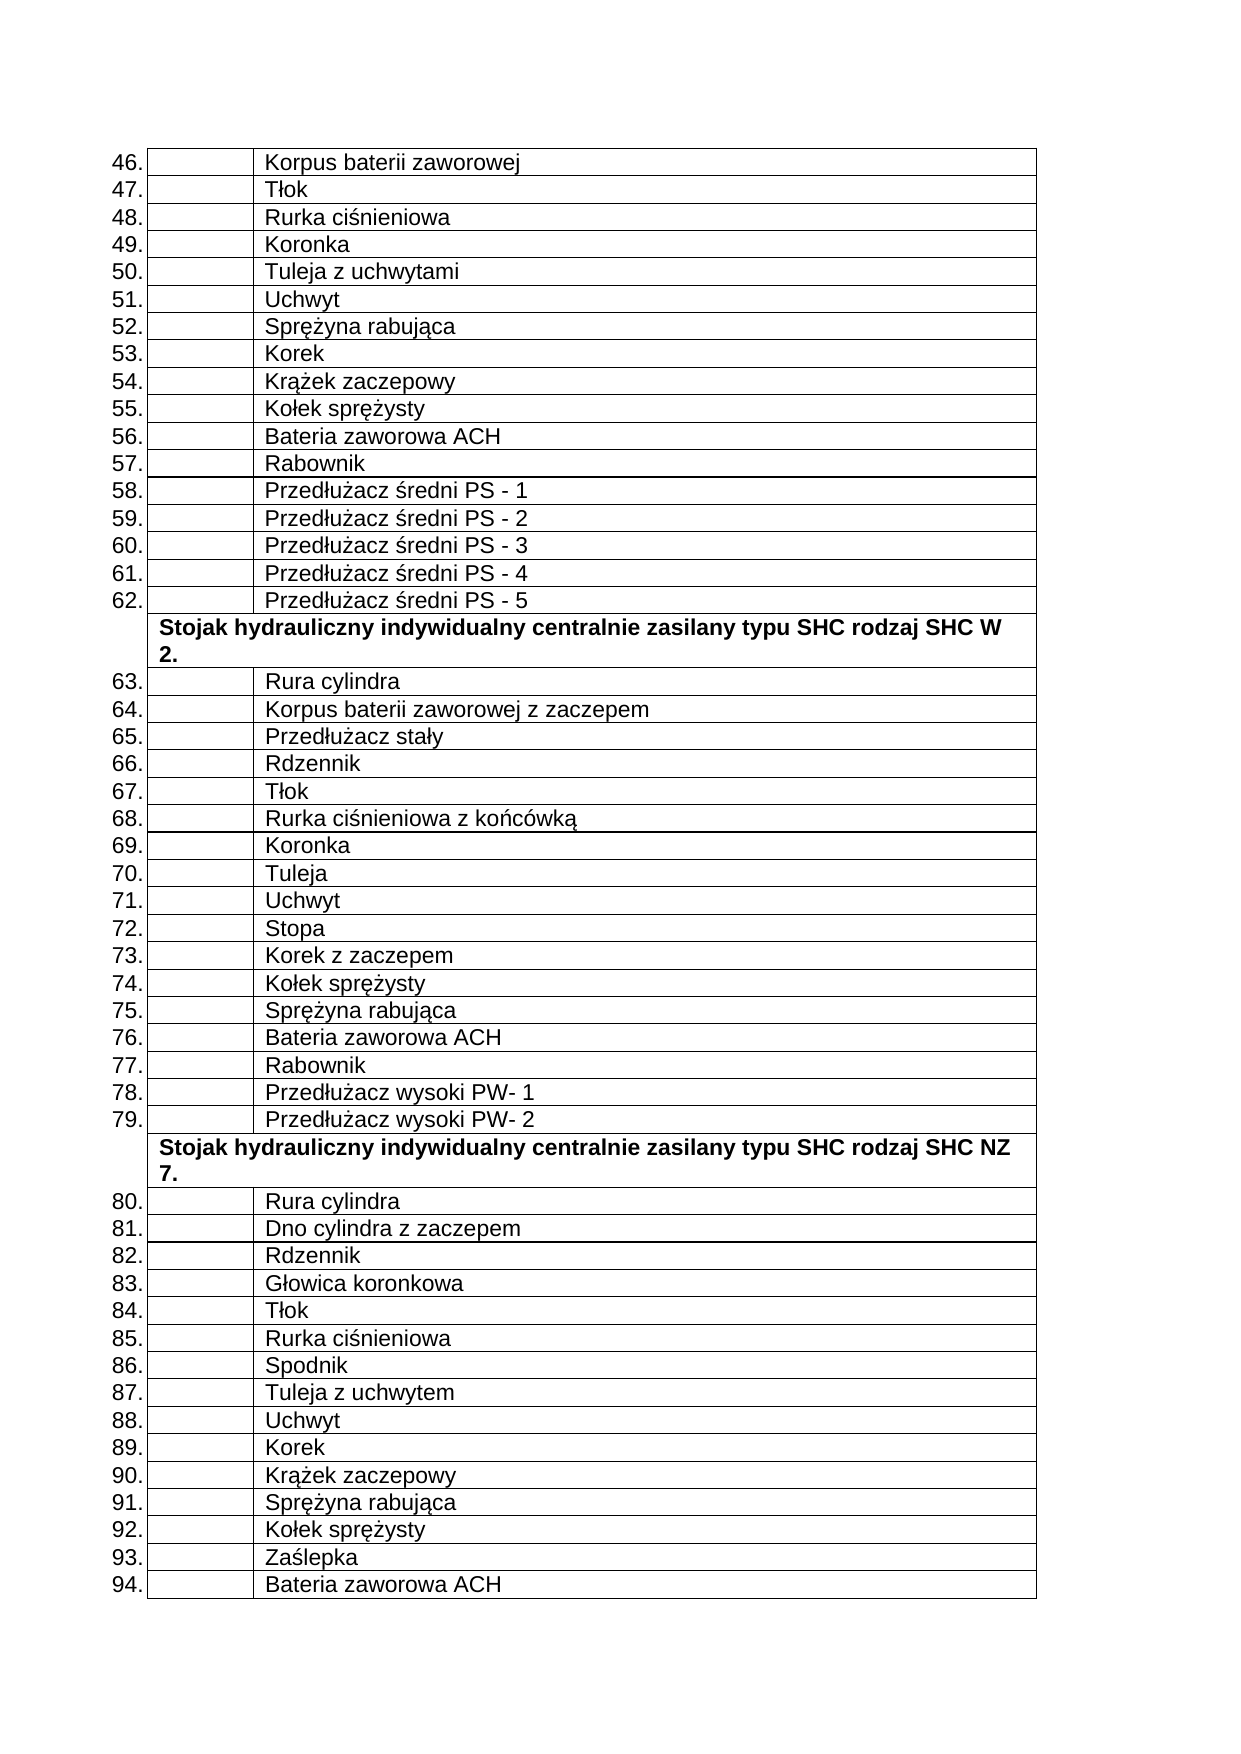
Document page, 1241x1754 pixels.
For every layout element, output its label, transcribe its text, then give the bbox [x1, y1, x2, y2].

table_cell [148, 1297, 253, 1323]
table_cell Korek [254, 1434, 1036, 1461]
table_cell Stojak hydrauliczny indywidualny centralnie zasilany typu SHC rodzaj SHC NZ 7. [148, 1134, 1036, 1187]
table_cell [148, 1270, 253, 1296]
table_cell [148, 1462, 253, 1488]
table_cell [148, 505, 253, 531]
table_cell [148, 450, 253, 476]
table_cell Rdzennik [254, 750, 1036, 777]
table_cell [148, 1052, 253, 1078]
table_cell [148, 286, 253, 312]
table_cell [148, 1571, 253, 1597]
table_cell [148, 231, 253, 257]
table_cell Bateria zaworowa ACH [254, 1571, 1036, 1597]
table_cell Przedłużacz stały [254, 723, 1036, 749]
table_cell [148, 478, 253, 504]
table_cell [148, 1434, 253, 1461]
table_cell [148, 395, 253, 422]
table_cell [148, 532, 253, 558]
table_cell [148, 1352, 253, 1378]
table_cell [148, 723, 253, 749]
table_cell [148, 668, 253, 694]
table_cell [148, 176, 253, 202]
table_cell Przedłużacz średni PS - 3 [254, 532, 1036, 558]
table_cell Tuleja z uchwytami [254, 258, 1036, 284]
table_cell Rurka ciśnieniowa [254, 1325, 1036, 1351]
table_cell [148, 778, 253, 804]
table_cell [148, 340, 253, 367]
table_cell Głowica koronkowa [254, 1270, 1036, 1296]
table_cell Rura cylindra [254, 1188, 1036, 1214]
table_cell Przedłużacz średni PS - 1 [254, 478, 1036, 504]
table_cell Przedłużacz średni PS - 2 [254, 505, 1036, 531]
table_cell [148, 997, 253, 1023]
table_cell Rdzennik [254, 1243, 1036, 1269]
table_cell Rurka ciśnieniowa [254, 204, 1036, 230]
table_cell Zaślepka [254, 1544, 1036, 1570]
table_cell [148, 1215, 253, 1241]
table_cell Spodnik [254, 1352, 1036, 1378]
table_cell Tłok [254, 1297, 1036, 1323]
table_cell Uchwyt [254, 1407, 1036, 1433]
table_cell Kołek sprężysty [254, 970, 1036, 996]
table_cell [148, 805, 253, 831]
table_cell Koronka [254, 231, 1036, 257]
table_cell Sprężyna rabująca [254, 1489, 1036, 1515]
table_cell [148, 942, 253, 968]
table_cell [148, 560, 253, 586]
table_cell [148, 423, 253, 449]
table_cell Korek [254, 340, 1036, 367]
table_cell Rabownik [254, 1052, 1036, 1078]
table_cell Korpus baterii zaworowej [254, 149, 1036, 175]
table_cell [148, 970, 253, 996]
table_cell [148, 204, 253, 230]
table_cell [148, 1516, 253, 1543]
table_cell Krążek zaczepowy [254, 368, 1036, 394]
table_cell Przedłużacz wysoki PW- 1 [254, 1079, 1036, 1105]
table_cell Sprężyna rabująca [254, 313, 1036, 339]
table_cell [148, 368, 253, 394]
table_cell Dno cylindra z zaczepem [254, 1215, 1036, 1241]
table_cell [148, 1325, 253, 1351]
table_cell [148, 1379, 253, 1406]
table_cell [148, 1106, 253, 1133]
table_cell Kołek sprężysty [254, 395, 1036, 422]
table_cell [148, 1489, 253, 1515]
table_cell [148, 313, 253, 339]
table_cell [148, 887, 253, 914]
table_cell Rurka ciśnieniowa z końcówką [254, 805, 1036, 831]
table_cell Stojak hydrauliczny indywidualny centralnie zasilany typu SHC rodzaj SHC W 2. [148, 614, 1036, 667]
table_cell [148, 1544, 253, 1570]
table_cell Rabownik [254, 450, 1036, 476]
table_cell [148, 149, 253, 175]
table_cell [148, 1243, 253, 1269]
table_cell Koronka [254, 833, 1036, 859]
table_cell Stopa [254, 915, 1036, 941]
table_cell [148, 1407, 253, 1433]
table_cell Uchwyt [254, 887, 1036, 914]
table_cell [148, 750, 253, 777]
table_cell Tuleja z uchwytem [254, 1379, 1036, 1406]
table_cell [148, 1079, 253, 1105]
table_cell [148, 696, 253, 722]
table_cell Bateria zaworowa ACH [254, 423, 1036, 449]
table_cell [148, 258, 253, 284]
table_cell Tłok [254, 778, 1036, 804]
table_cell [148, 1188, 253, 1214]
table_cell Tłok [254, 176, 1036, 202]
table_cell Korek z zaczepem [254, 942, 1036, 968]
table_cell [148, 1024, 253, 1051]
table_cell Przedłużacz średni PS - 5 [254, 587, 1036, 613]
table_cell Rura cylindra [254, 668, 1036, 694]
table_cell Przedłużacz wysoki PW- 2 [254, 1106, 1036, 1133]
table_cell Kołek sprężysty [254, 1516, 1036, 1543]
table_cell Uchwyt [254, 286, 1036, 312]
table_cell Korpus baterii zaworowej z zaczepem [254, 696, 1036, 722]
table_cell [148, 833, 253, 859]
table_cell [148, 915, 253, 941]
table_cell [148, 860, 253, 886]
table_cell Bateria zaworowa ACH [254, 1024, 1036, 1051]
table_cell Sprężyna rabująca [254, 997, 1036, 1023]
table_cell Tuleja [254, 860, 1036, 886]
table_cell [148, 587, 253, 613]
table_cell Krążek zaczepowy [254, 1462, 1036, 1488]
table_cell Przedłużacz średni PS - 4 [254, 560, 1036, 586]
